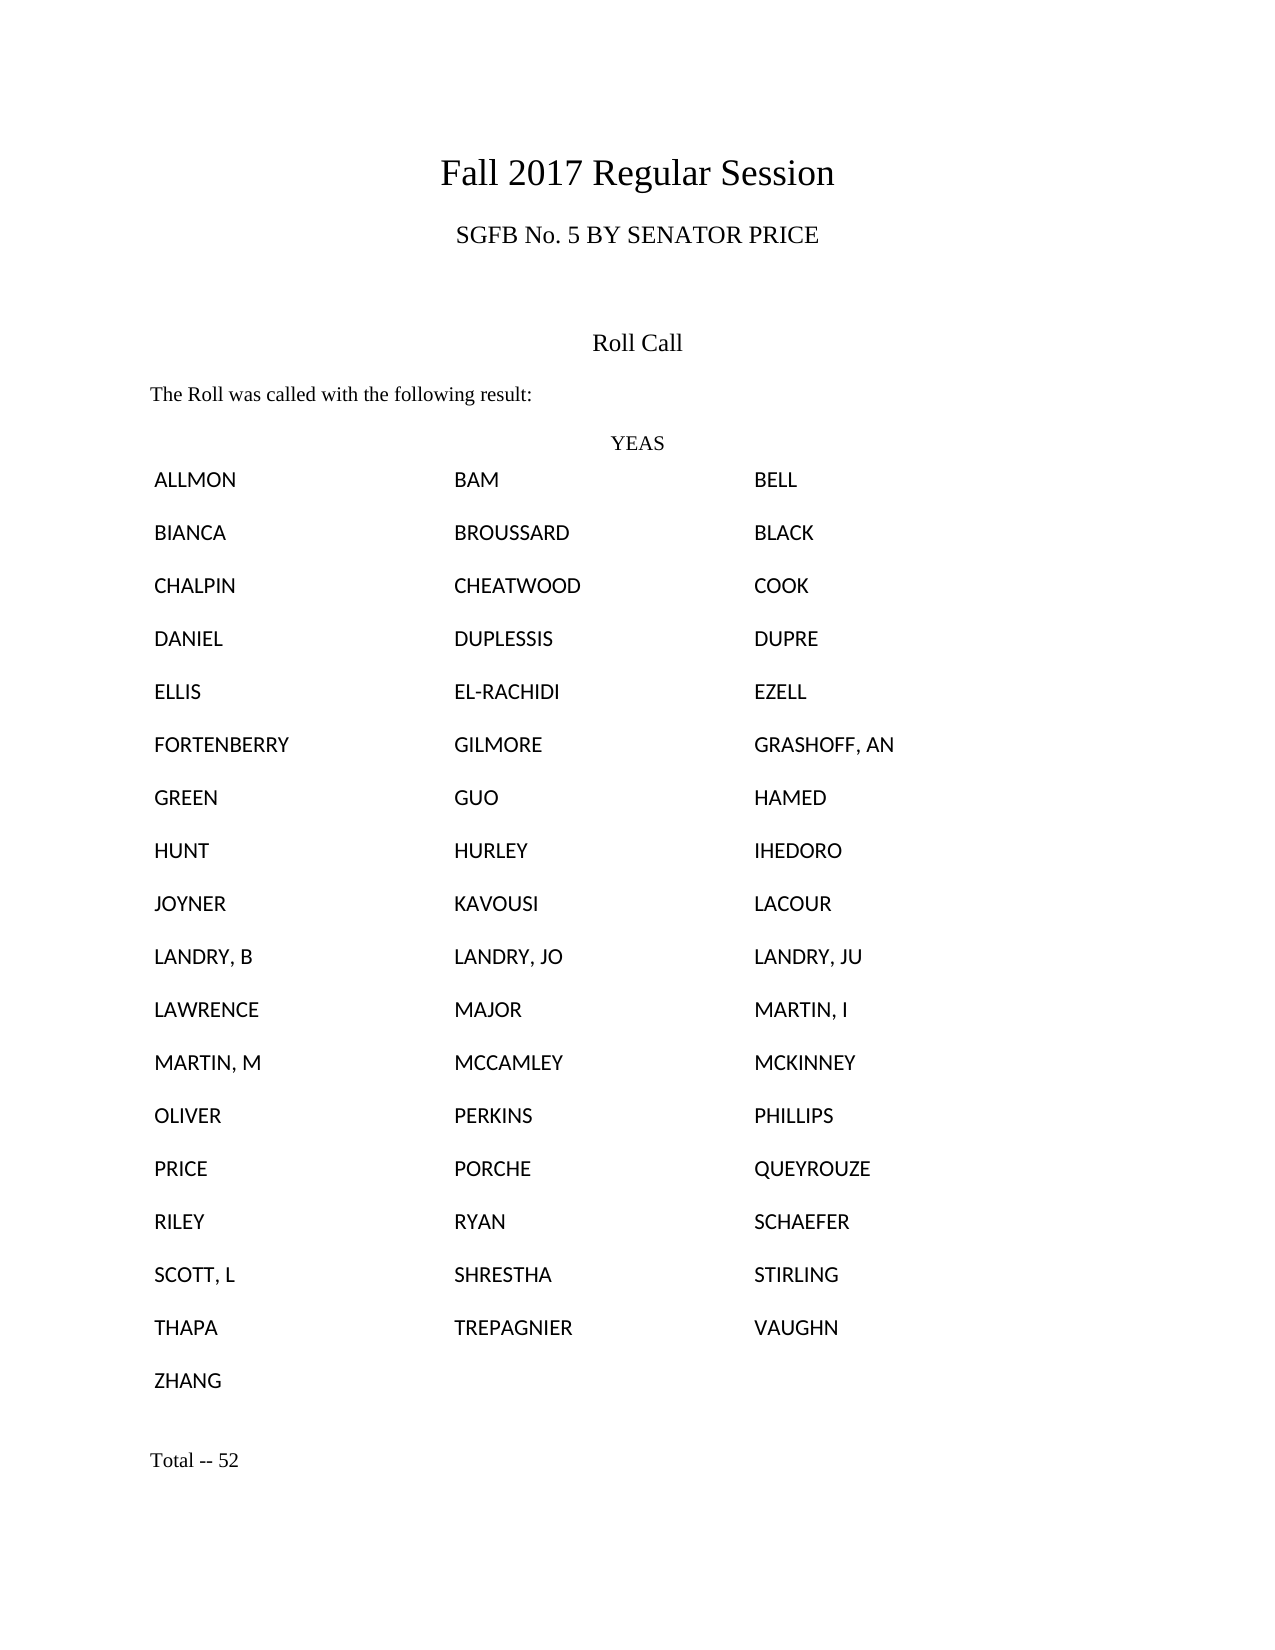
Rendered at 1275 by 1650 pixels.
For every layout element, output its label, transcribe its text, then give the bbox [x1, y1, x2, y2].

text Roll Call [150, 328, 1125, 357]
text Total -- 52 [150, 1448, 1125, 1472]
text YEAS [150, 430, 1125, 454]
text SGFB No. 5 BY SENATOR PRICE [150, 220, 1125, 249]
text Fall 2017 Regular Session [150, 150, 1125, 193]
text The Roll was called with the following result: [150, 382, 1125, 406]
